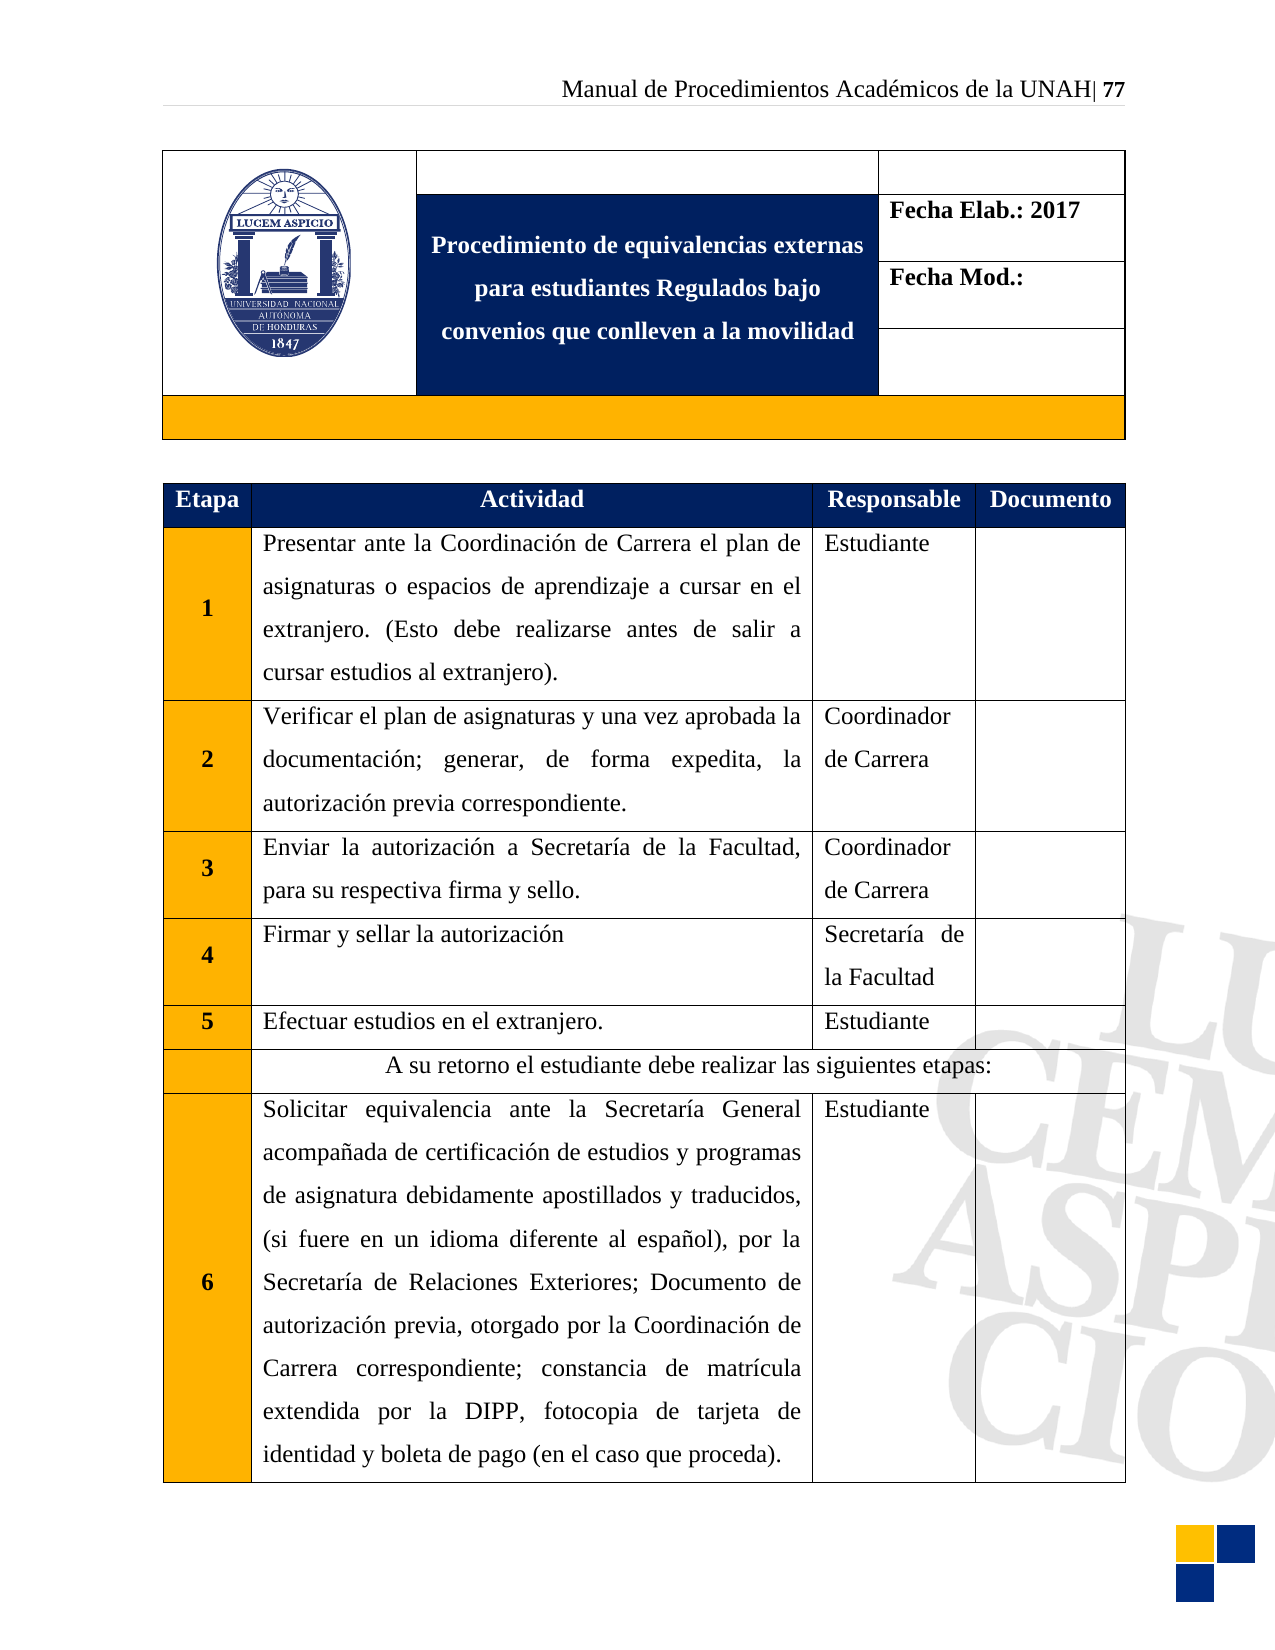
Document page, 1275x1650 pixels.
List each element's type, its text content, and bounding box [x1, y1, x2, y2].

table_cell Firmar y sellar la autorización [252, 919, 812, 1005]
table_header Etapa [164, 484, 251, 527]
table_cell 2 [164, 701, 251, 831]
table_cell Estudiante [813, 1006, 975, 1049]
table_cell Presentar ante la Coordinación de Carrera el plan de asignaturas o espacios de aprendizaje a cursar en el extranjero. (Esto debe realizarse antes de salir a cursar estudios al extranjero). [252, 528, 812, 700]
table_cell 6 [164, 1094, 251, 1482]
table_cell 1 [164, 528, 251, 700]
table_header [879, 151, 1124, 194]
table_cell Coordinador de Carrera [813, 832, 975, 918]
table_cell [976, 832, 1125, 918]
table_header Responsable [813, 484, 975, 527]
picture [365, 840, 1275, 1492]
table_cell Enviar la autorización a Secretaría de la Facultad, para su respectiva firma y sello. [252, 832, 812, 918]
table_cell 5 [164, 1006, 251, 1049]
table_cell Secretaría de la Facultad [813, 919, 975, 1005]
table_cell A su retorno el estudiante debe realizar las siguientes etapas: [252, 1050, 1125, 1093]
table_cell Estudiante [813, 528, 975, 700]
table_cell [976, 528, 1125, 700]
table_cell [976, 1006, 1125, 1049]
table_cell Efectuar estudios en el extranjero. [252, 1006, 812, 1049]
table_cell [976, 1094, 1125, 1482]
table_cell Procedimiento de equivalencias externas para estudiantes Regulados bajo convenios que conlleven a la movilidad [417, 195, 878, 395]
table_header [163, 151, 416, 395]
table_header Actividad [252, 484, 812, 527]
table_cell Verificar el plan de asignaturas y una vez aprobada la documentación; generar, de forma expedita, la autorización previa correspondiente. [252, 701, 812, 831]
table_cell Estudiante [813, 1094, 975, 1482]
table_header [417, 151, 878, 194]
table_cell 3 [164, 832, 251, 918]
table_cell Solicitar equivalencia ante la Secretaría General acompañada de certificación de estudios y programas de asignatura debidamente apostillados y traducidos, (si fuere en un idioma diferente al español), por la Secretaría de Relaciones Exteriores; Documento de autorización previa, otorgado por la Coordinación de Carrera correspondiente; constancia de matrícula extendida por la DIPP, fotocopia de tarjeta de identidad y boleta de pago (en el caso que proceda). [252, 1094, 812, 1482]
table_cell Fecha Elab.: 2017 [879, 195, 1124, 261]
table_cell Coordinador de Carrera [813, 701, 975, 831]
table_cell [163, 396, 1124, 439]
table_cell 4 [164, 919, 251, 1005]
table_cell [976, 701, 1125, 831]
table_cell [879, 329, 1124, 395]
table_cell [164, 1050, 251, 1093]
table_cell Fecha Mod.: [879, 262, 1124, 328]
table_header Documento [976, 484, 1125, 527]
table_cell [976, 919, 1125, 1005]
